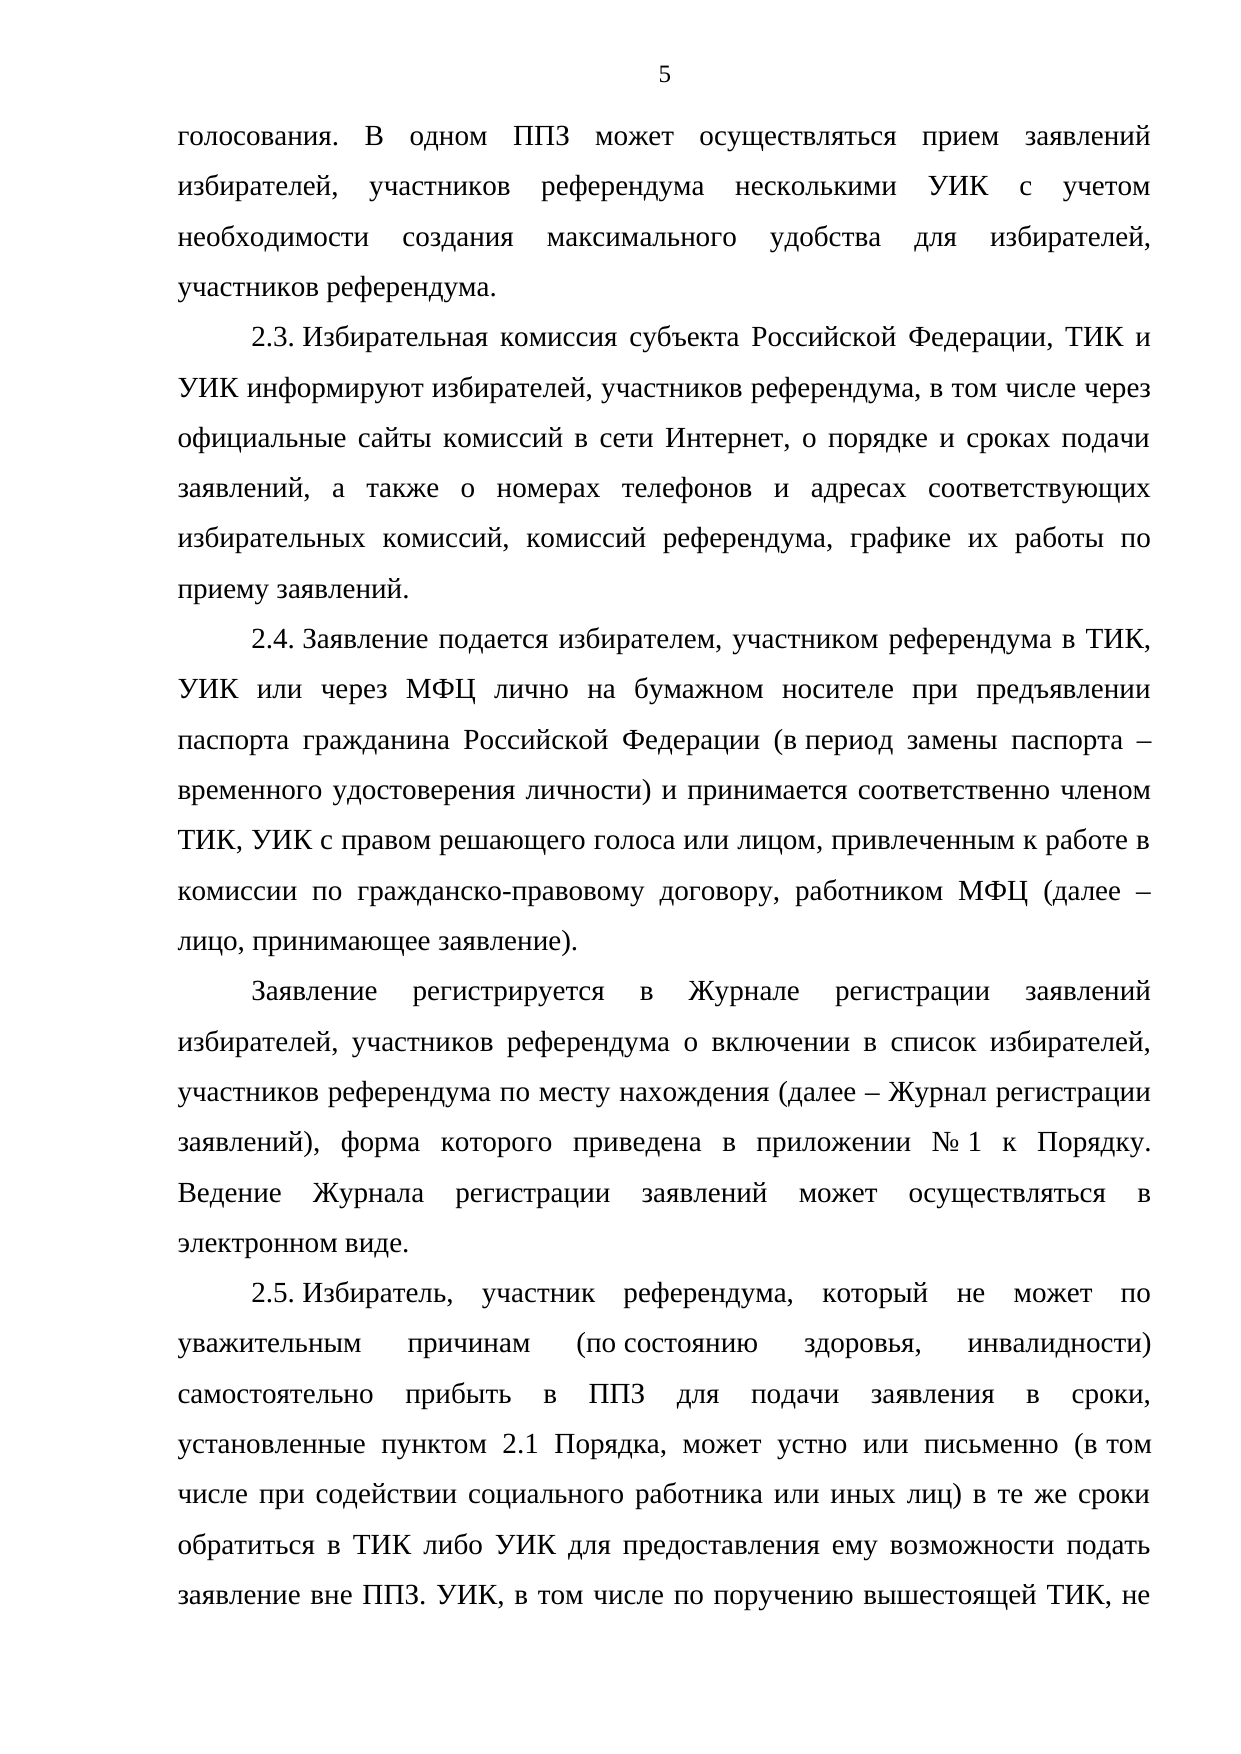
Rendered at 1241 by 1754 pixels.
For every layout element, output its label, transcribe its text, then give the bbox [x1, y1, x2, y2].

text 2.3. Избирательная комиссия субъекта Российской Федерации, ТИК и УИК информируют избирателей, участников референдума, в том числе через официальные сайты комиссий в сети Интернет, о порядке и сроках подачи заявлений, а также о номерах телефонов и адресах соответствующих избирательных комиссий, комиссий референдума, графике их работы по приему заявлений. [177, 319, 1152, 604]
text 2.4. Заявление подается избирателем, участником референдума в ТИК, УИК или через МФЦ лично на бумажном носителе при предъявлении паспорта гражданина Российской Федерации (в период замены паспорта – временного удостоверения личности) и принимается соответственно членом ТИК, УИК с правом решающего голоса или лицом, привлеченным к работе в комиссии по гражданско-правовому договору, работником МФЦ (далее – лицо, принимающее заявление). [177, 621, 1152, 957]
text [177, 1275, 1152, 1611]
text Заявление регистрируется в Журнале регистрации заявлений избирателей, участников референдума о включении в список избирателей, участников референдума по месту нахождения (далее – Журнал регистрации заявлений), форма которого приведена в приложении № 1 к Порядку. Ведение Журнала регистрации заявлений может осуществляться в электронном виде. [177, 973, 1152, 1258]
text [177, 118, 1152, 303]
